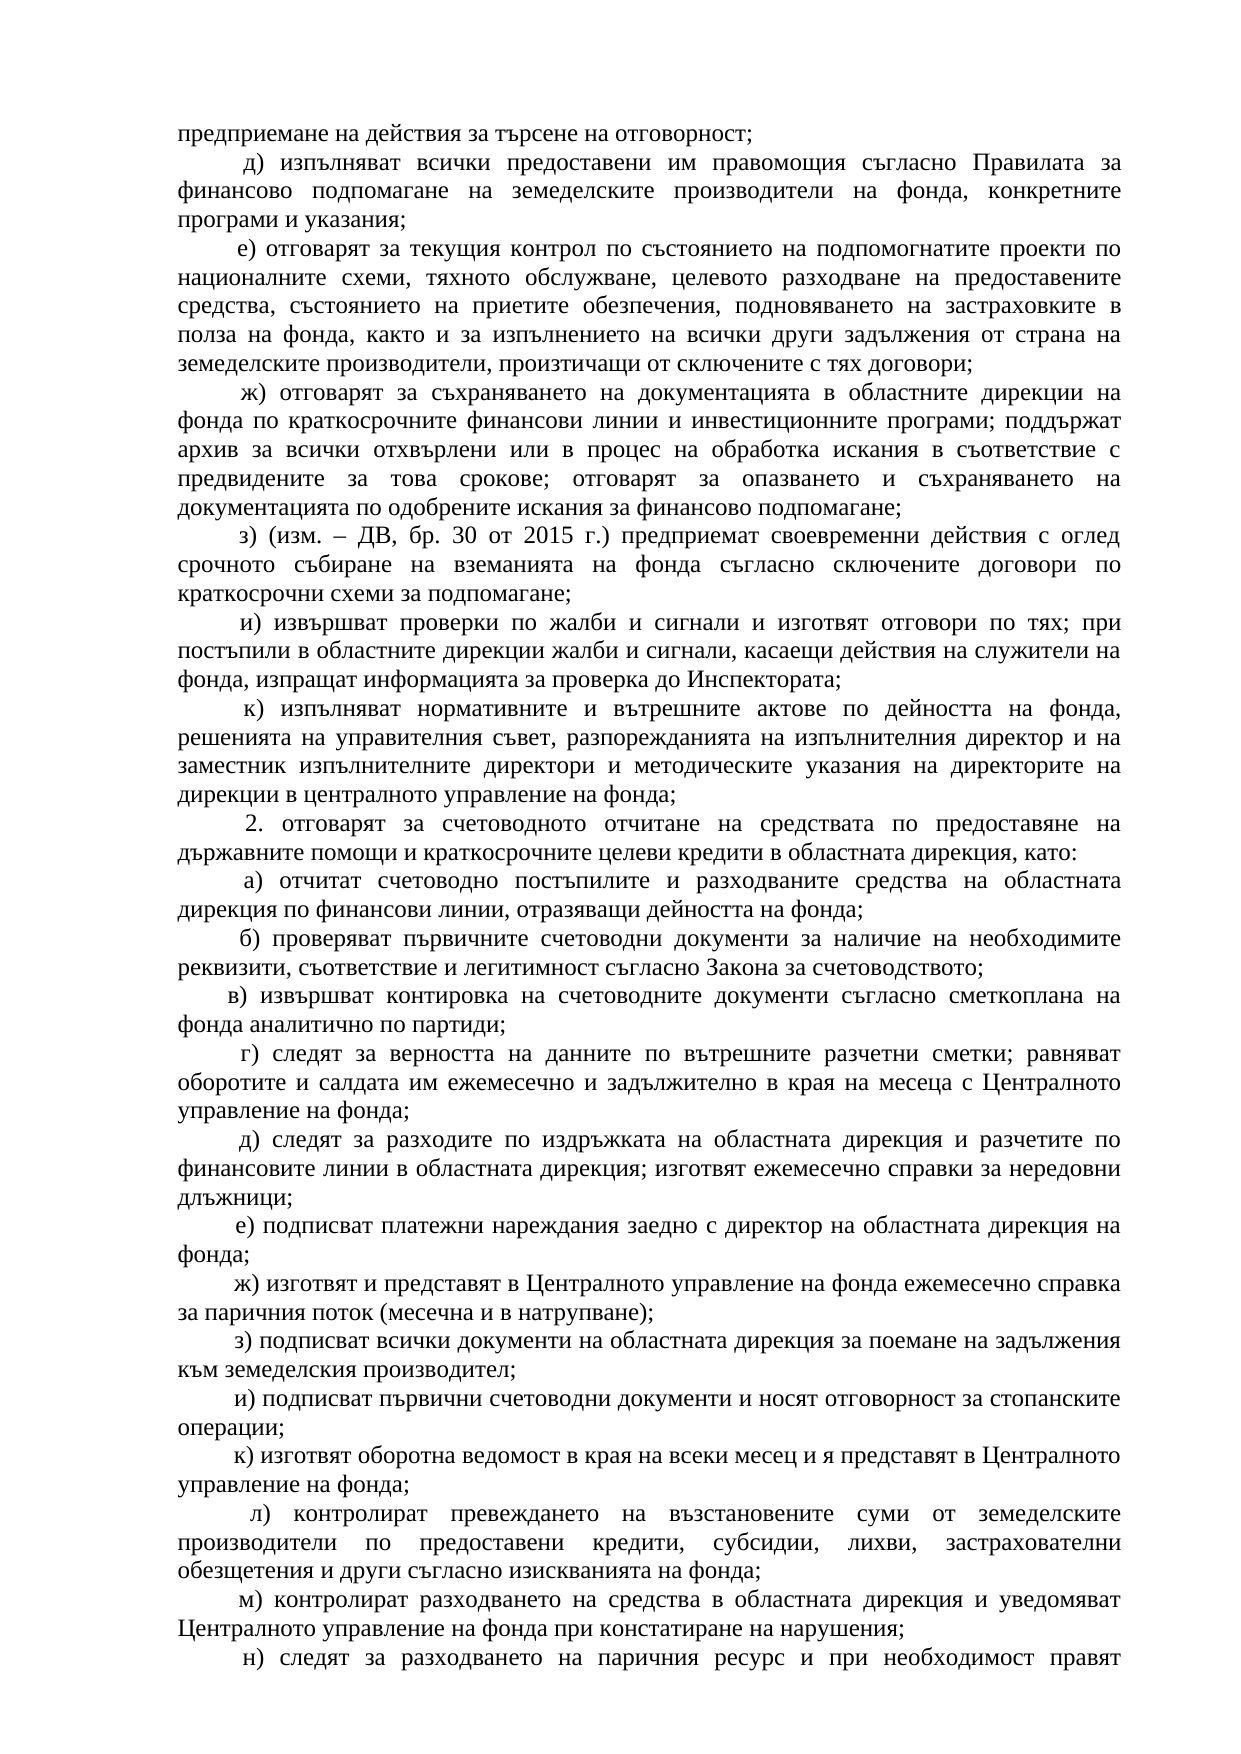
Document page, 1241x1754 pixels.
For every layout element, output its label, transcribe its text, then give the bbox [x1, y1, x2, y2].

text е) отговарят за текущия контрол по състоянието на подпомогнатите проекти по националните схеми, тяхното обслужване, целевото разходване на предоставените средства, състоянието на приетите обезпечения, подновяването на застраховките в полза на фонда, както и за изпълнението на всички други задължения от страна на земеделските производители, произтичащи от сключените с тях договори; [177, 233, 1122, 377]
text к) изготвят оборотна ведомост в края на всеки месец и я представят в Централното управление на фонда; [177, 1441, 1122, 1498]
text м) контролират разходването на средства в областната дирекция и уведомяват Централното управление на фонда при констатиране на нарушения; [177, 1584, 1122, 1642]
text а) отчитат счетоводно постъпилите и разходваните средства на областната дирекция по финансови линии, отразяващи дейността на фонда; [177, 866, 1122, 923]
text з) подписват всички документи на областната дирекция за поемане на задължения към земеделския производител; [177, 1326, 1122, 1383]
text д) следят за разходите по издръжката на областната дирекция и разчетите по финансовите линии в областната дирекция; изготвят ежемесечно справки за нередовни длъжници; [177, 1124, 1122, 1211]
text в) извършват контировка на счетоводните документи съгласно сметкоплана на фонда аналитично по партиди; [177, 981, 1122, 1038]
text л) контролират превеждането на възстановените суми от земеделските производители по предоставени кредити, субсидии, лихви, застрахователни обезщетения и други съгласно изискванията на фонда; [177, 1498, 1122, 1584]
text б) проверяват първичните счетоводни документи за наличие на необходимите реквизити, съответствие и легитимност съгласно Закона за счетоводството; [177, 923, 1122, 981]
text и) извършват проверки по жалби и сигнали и изготвят отговори по тях; при постъпили в областните дирекции жалби и сигнали, касаещи действия на служители на фонда, изпращат информацията за проверка до Инспектората; [177, 607, 1122, 693]
text д) изпълняват всички предоставени им правомощия съгласно Правилата за финансово подпомагане на земеделските производители на фонда, конкретните програми и указания; [177, 147, 1122, 233]
text к) изпълняват нормативните и вътрешните актове по дейността на фонда, решенията на управителния съвет, разпорежданията на изпълнителния директор и на заместник изпълнителните директори и методическите указания на директорите на дирекции в централното управление на фонда; [177, 693, 1122, 808]
text з) (изм. – ДВ, бр. 30 от 2015 г.) предприемат своевременни действия с оглед срочното събиране на вземанията на фонда съгласно сключените договори по краткосрочни схеми за подпомагане; [177, 521, 1122, 607]
text е) подписват платежни нареждания заедно с директор на областната дирекция на фонда; [177, 1211, 1122, 1268]
text и) подписват първични счетоводни документи и носят отговорност за стопанските операции; [177, 1383, 1122, 1441]
text ж) отговарят за съхраняването на документацията в областните дирекции на фонда по краткосрочните финансови линии и инвестиционните програми; поддържат архив за всички отхвърлени или в процес на обработка искания в съответствие с предвидените за това срокове; отговарят за опазването и съхраняването на документацията по одобрените искания за финансово подпомагане; [177, 377, 1122, 521]
text ж) изготвят и представят в Централното управление на фонда ежемесечно справка за паричния поток (месечна и в натрупване); [177, 1268, 1122, 1326]
text 2. отговарят за счетоводното отчитане на средствата по предоставяне на държавните помощи и краткосрочните целеви кредити в областната дирекция, като: [177, 808, 1122, 866]
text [177, 1642, 1122, 1671]
text г) следят за верността на данните по вътрешните разчетни сметки; равняват оборотите и салдата им ежемесечно и задължително в края на месеца с Централното управление на фонда; [177, 1038, 1122, 1124]
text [177, 118, 1122, 147]
